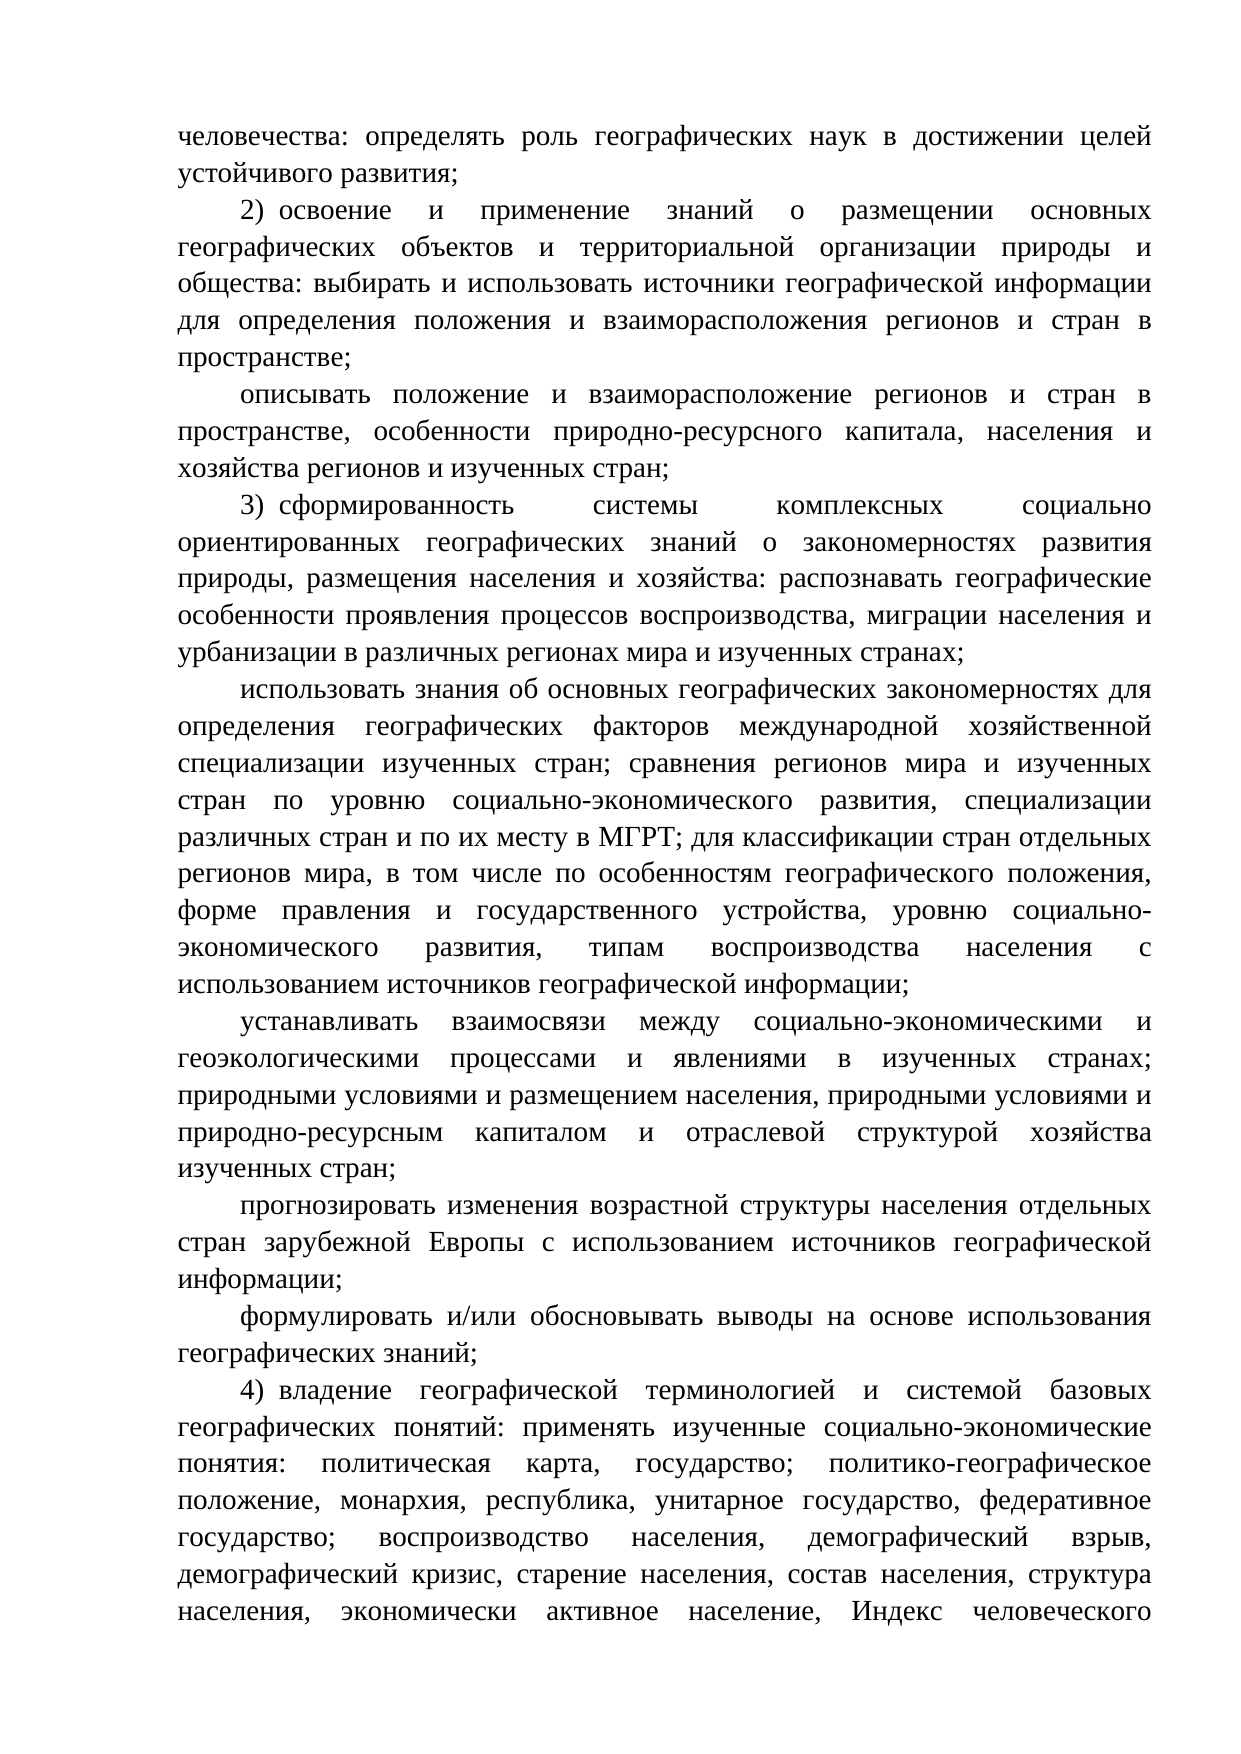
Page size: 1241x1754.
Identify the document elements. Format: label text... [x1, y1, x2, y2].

text описывать положение и взаиморасположение регионов и стран в пространстве, особенности природно-ресурсного капитала, населения и хозяйства регионов и изученных стран; [177, 376, 1152, 483]
text 3) сформированность системы комплексных социально ориентированных географических знаний о закономерностях развития природы, размещения населения и хозяйства: распознавать географические особенности проявления процессов воспроизводства, миграции населения и урбанизации в различных регионах мира и изученных странах; [177, 487, 1152, 668]
text формулировать и/или обосновывать выводы на основе использования географических знаний; [177, 1298, 1152, 1368]
text устанавливать взаимосвязи между социально-экономическими и геоэкологическими процессами и явлениями в изученных странах; природными условиями и размещением населения, природными условиями и природно-ресурсным капиталом и отраслевой структурой хозяйства изученных стран; [177, 1003, 1152, 1184]
text использовать знания об основных географических закономерностях для определения географических факторов международной хозяйственной специализации изученных стран; сравнения регионов мира и изученных стран по уровню социально-экономического развития, специализации различных стран и по их месту в МГРТ; для классификации стран отдельных регионов мира, в том числе по особенностям географического положения, форме правления и государственного устройства, уровню социально-экономического развития, типам воспроизводства населения с использованием источников географической информации; [177, 671, 1152, 1000]
text 2) освоение и применение знаний о размещении основных географических объектов и территориальной организации природы и общества: выбирать и использовать источники географической информации для определения положения и взаиморасположения регионов и стран в пространстве; [177, 192, 1152, 373]
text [177, 1372, 1152, 1627]
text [177, 118, 1152, 188]
text прогнозировать изменения возрастной структуры населения отдельных стран зарубежной Европы с использованием источников географической информации; [177, 1187, 1152, 1295]
